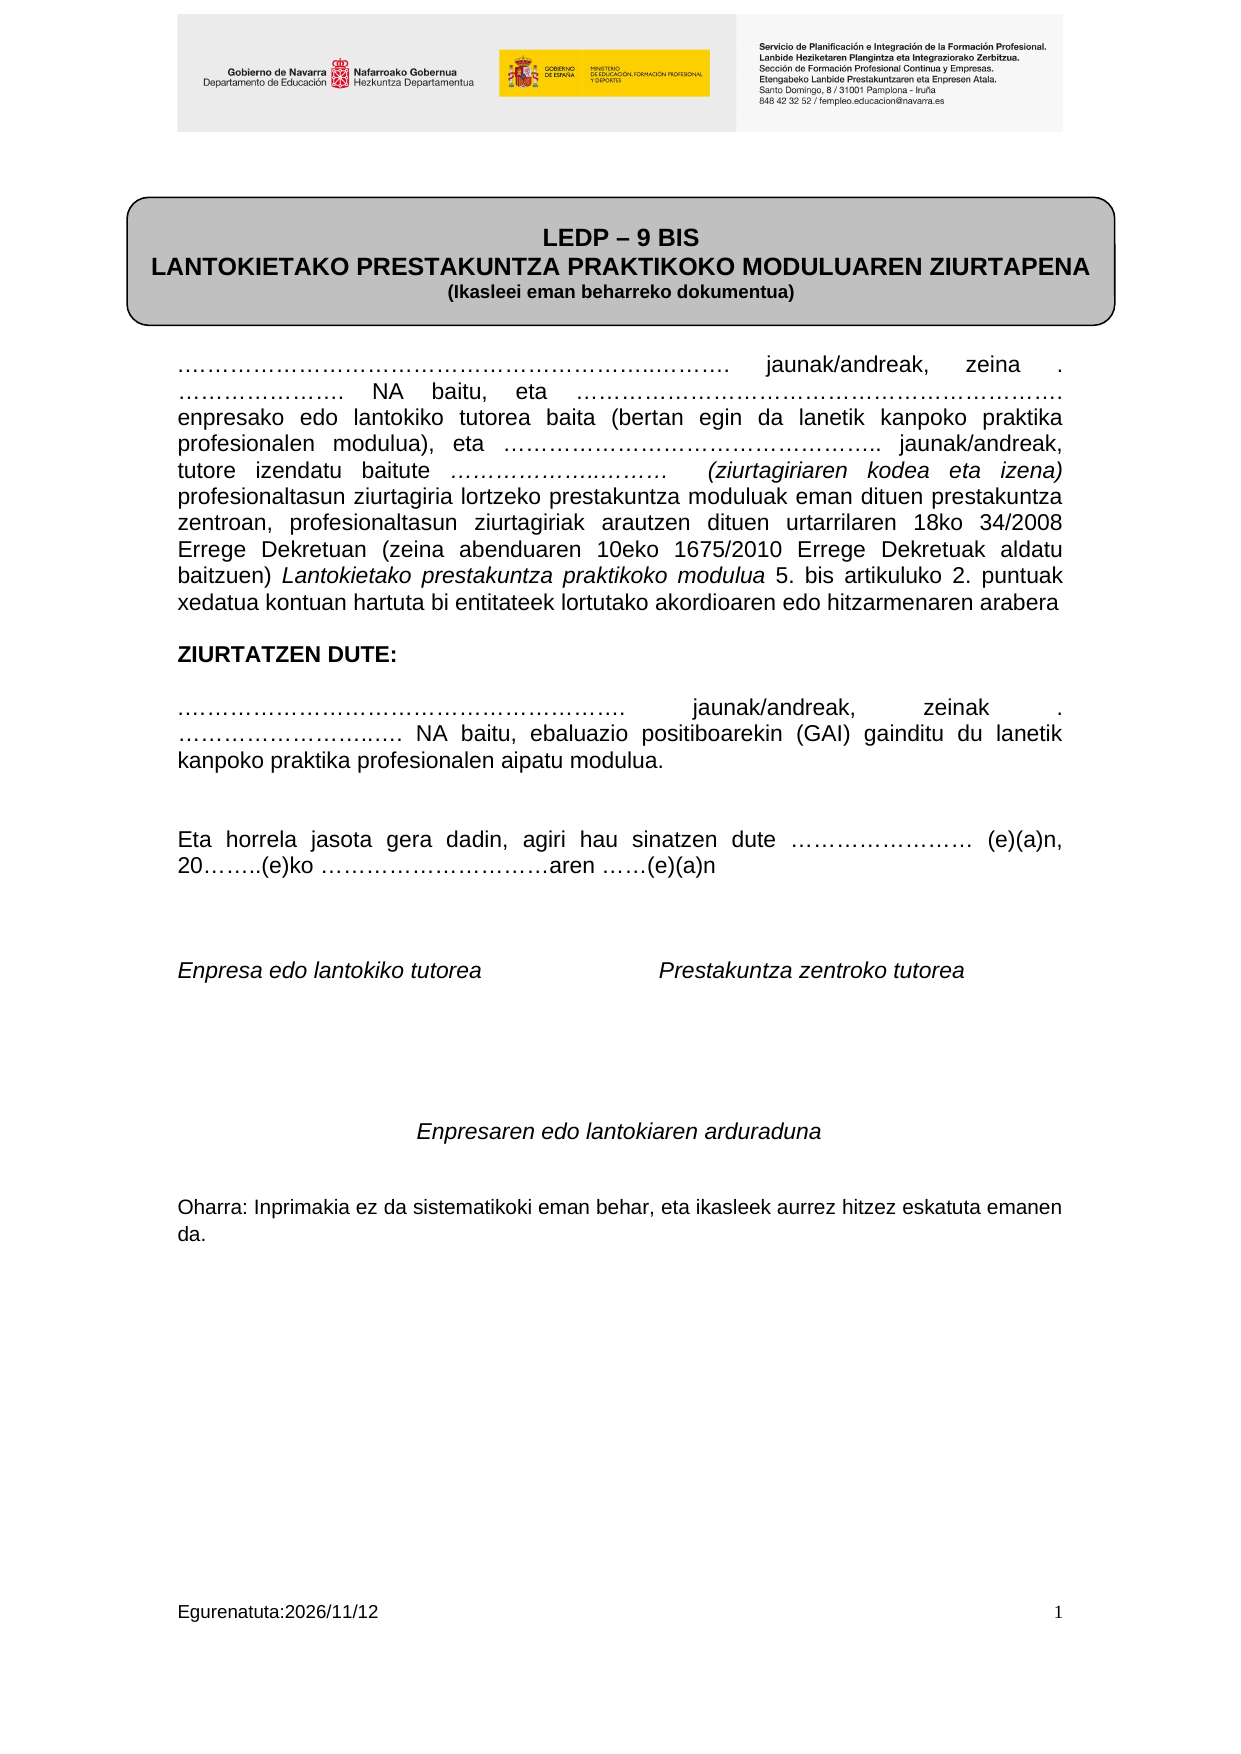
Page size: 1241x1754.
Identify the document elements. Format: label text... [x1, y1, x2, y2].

text Oharra: Inprimakia ez da sistematikoki eman behar, eta ikasleek aurrez hitzez eskatuta emanen da. [177, 1194, 1063, 1247]
text Enpresa edo lantokiko tutorea Prestakuntza zentroko tutorea [177, 957, 1063, 984]
picture [177, 14, 1063, 132]
text Eta horrela jasota gera dadin, agiri hau sinatzen dute …………………… (e)(a)n, 20……..(e)ko …………………………aren ……(e)(a)n [177, 826, 1063, 878]
text .……………………………………………………..………. jaunak/andreak, zeina .…………………. NA baitu, eta ………………………………………………………. enpresako edo lantokiko tutorea baita (bertan egin da lanetik kanpoko praktika profesionalen modulua), eta ………………………………………….. jaunak/andreak, tutore izendatu baitute ………………..……… (ziurtagiriaren kodea eta izena) profesionaltasun ziurtagiria lortzeko prestakuntza moduluak eman dituen prestakuntza zentroan, profesionaltasun ziurtagiriak arautzen dituen urtarrilaren 18ko 34/2008 Errege Dekretuan (zeina abenduaren 10eko 1675/2010 Errege Dekretuak aldatu baitzuen) Lantokietako prestakuntza praktikoko modulua 5. bis artikuluko 2. puntuak xedatua kontuan hartuta bi entitateek lortutako akordioaren edo hitzarmenaren arabera [177, 351, 1063, 615]
text .…………………………………………………. jaunak/andreak, zeinak .……………………..…. NA baitu, ebaluazio positiboarekin (GAI) gainditu du lanetik kanpoko praktika profesionalen aipatu modulua. [177, 694, 1063, 773]
text ZIURTATZEN DUTE: [177, 641, 1063, 667]
text Enpresaren edo lantokiaren arduraduna [177, 1118, 1063, 1144]
